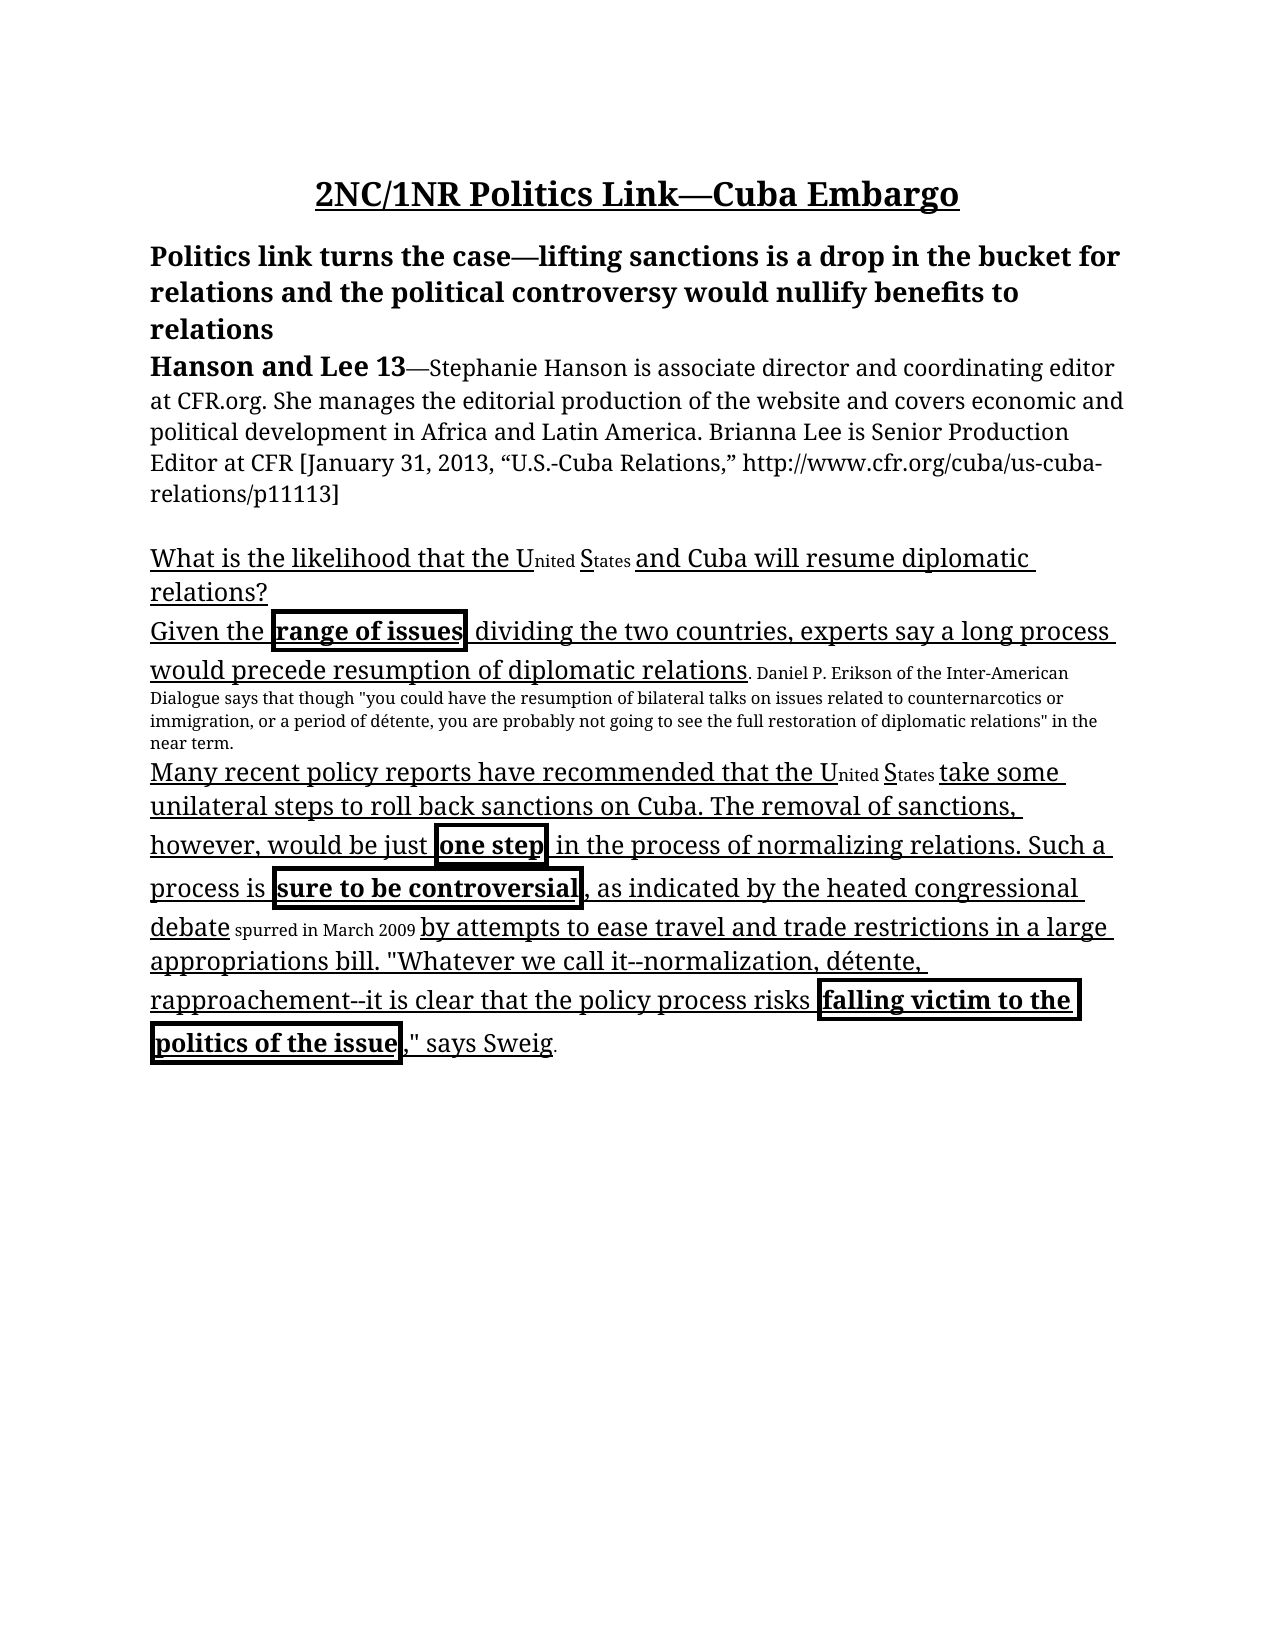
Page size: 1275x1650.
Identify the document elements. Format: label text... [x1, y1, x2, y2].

text Many recent policy reports have recommended that the United States take some unilateral steps to roll back sanctions on Cuba. The removal of sanctions, however, would be just one step in the process of normalizing relations. Such a process is sure to be controversial, as indicated by the heated congressional debate spurred in March 2009 by attempts to ease travel and trade restrictions in a large appropriations bill. "Whatever we call it--normalization, détente, rapproachement--it is clear that the policy process risks falling victim to the politics of the issue," says Sweig. [150, 754, 1125, 1064]
text Given the range of issues dividing the two countries, experts say a long process would precede resumption of diplomatic relations. Daniel P. Erikson of the Inter-American Dialogue says that though "you could have the resumption of bilateral talks on issues related to counternarcotics or immigration, or a period of détente, you are probably not going to see the full restoration of diplomatic relations" in the near term. [150, 609, 1125, 754]
text What is the likelihood that the United States and Cuba will resume diplomatic relations? [150, 541, 1125, 609]
subtitle Politics link turns the case—lifting sanctions is a drop in the bucket for relations and the political controversy would nullify benefits to relations [150, 237, 1125, 348]
subtitle 2NC/1NR Politics Link—Cuba Embargo [150, 171, 1125, 216]
text Hanson and Lee 13—Stephanie Hanson is associate director and coordinating editor at CFR.org. She manages the editorial production of the website and covers economic and political development in Africa and Latin America. Brianna Lee is Senior Production Editor at CFR [January 31, 2013, “U.S.-Cuba Relations,” http://www.cfr.org/cuba/us-cuba-relations/p11113] [150, 348, 1125, 509]
